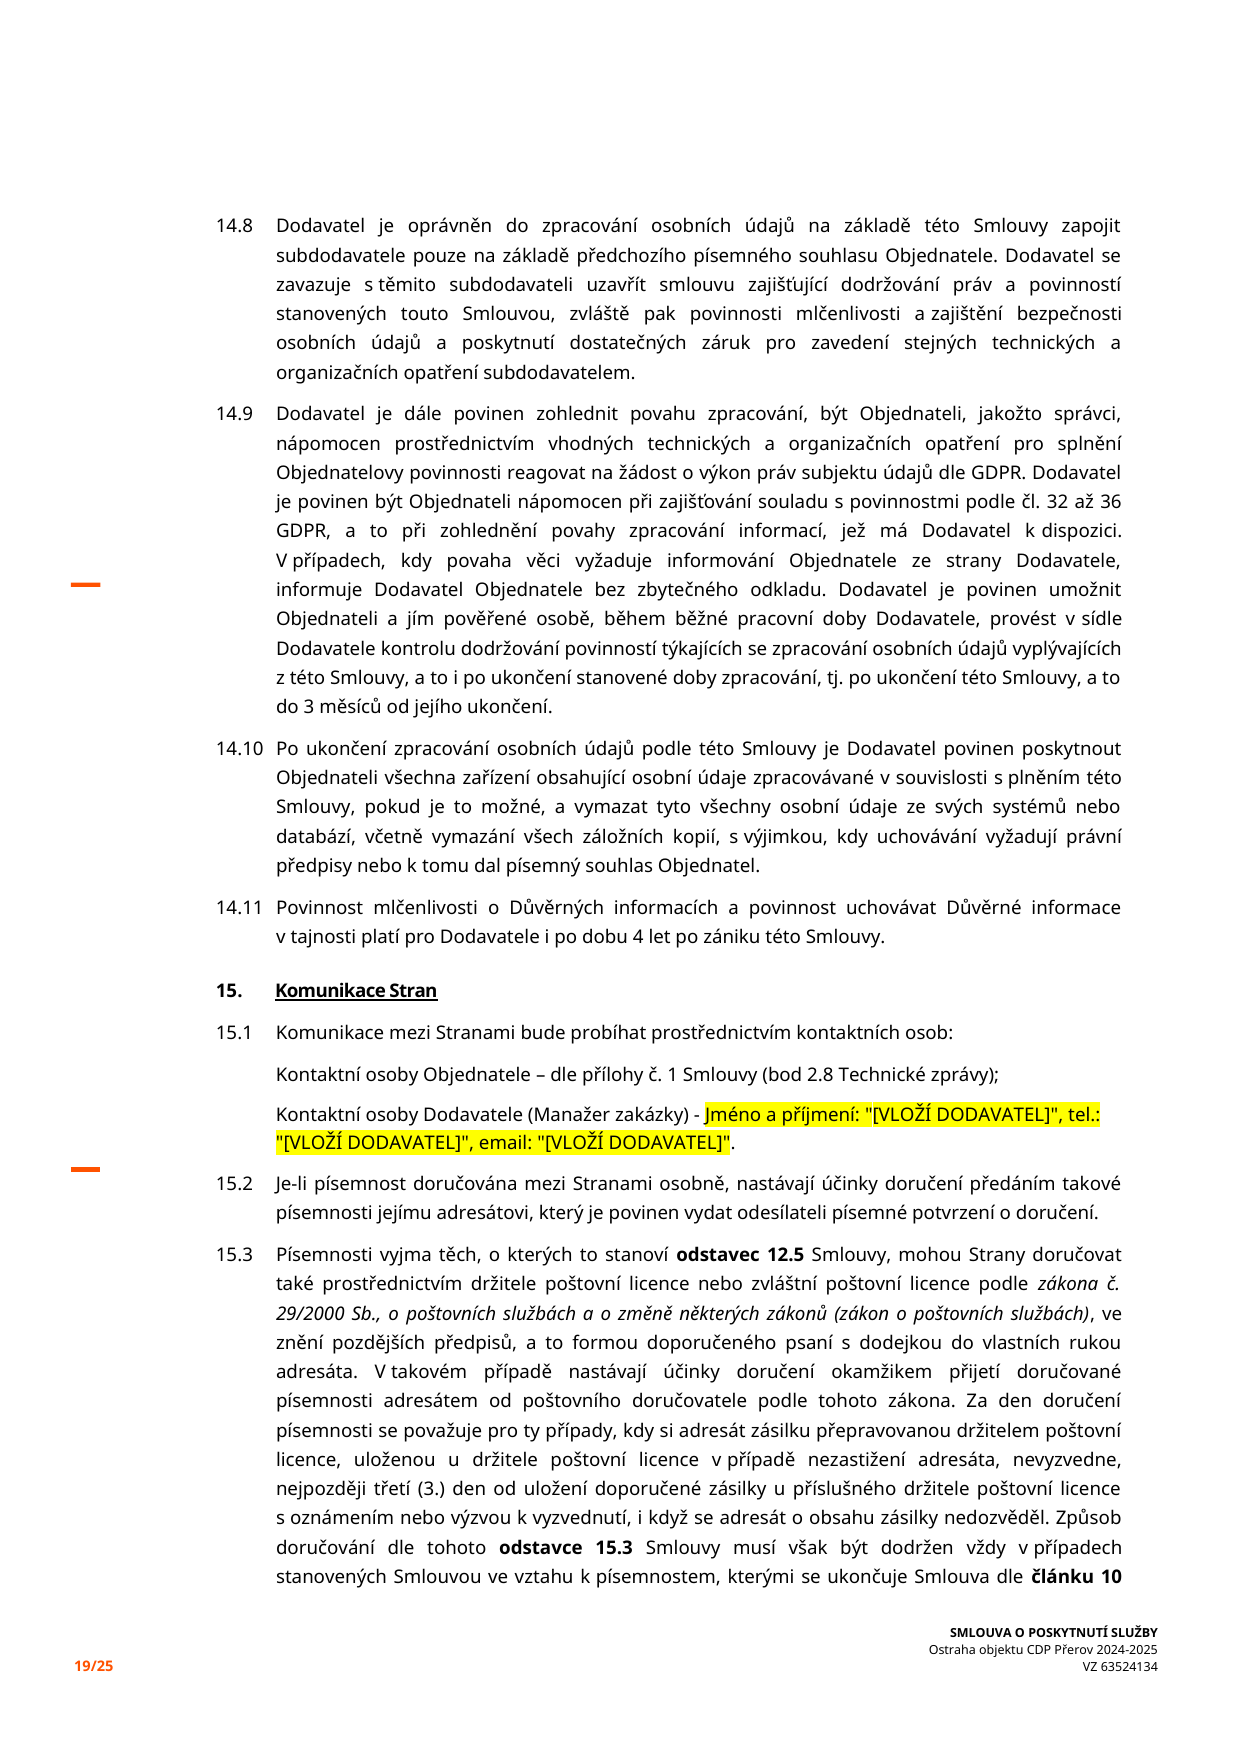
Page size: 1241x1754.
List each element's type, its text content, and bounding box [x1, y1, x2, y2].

subtitle Dodavatel je dále povinen zohlednit povahu zpracování, být Objednateli, jakožto správci, nápomocen prostřednictvím vhodných technických a organizačních opatření pro splnění Objednatelovy povinnosti reagovat na žádost o výkon práv subjektu údajů dle GDPR. Dodavatel je povinen být Objednateli nápomocen při zajišťování souladu s povinnostmi podle čl. 32 až 36 GDPR, a to při zohlednění povahy zpracování informací, jež má Dodavatel k dispozici. V případech, kdy povaha věci vyžaduje informování Objednatele ze strany Dodavatele, informuje Dodavatel Objednatele bez zbytečného odkladu. Dodavatel je povinen umožnit Objednateli a jím pověřené osobě, během běžné pracovní doby Dodavatele, provést v sídle Dodavatele kontrolu dodržování povinností týkajících se zpracování osobních údajů vyplývajících z této Smlouvy, a to i po ukončení stanovené doby zpracování, tj. po ukončení této Smlouvy, a to do 3 měsíců od jejího ukončení. [216, 401, 1122, 719]
subtitle Komunikace Stran [216, 978, 1122, 1003]
subtitle Dodavatel je oprávněn do zpracování osobních údajů na základě této Smlouvy zapojit subdodavatele pouze na základě předchozího písemného souhlasu Objednatele. Dodavatel se zavazuje s těmito subdodavateli uzavřít smlouvu zajišťující dodržování práv a povinností stanovených touto Smlouvou, zvláště pak povinnosti mlčenlivosti a zajištění bezpečnosti osobních údajů a poskytnutí dostatečných záruk pro zavedení stejných technických a organizačních opatření subdodavatelem. [216, 213, 1122, 384]
list Komunikace mezi Stranami bude probíhat prostřednictvím kontaktních osob: [216, 1019, 1122, 1045]
list Je-li písemnost doručována mezi Stranami osobně, nastávají účinky doručení předáním takové písemnosti jejímu adresátovi, který je povinen vydat odesílateli písemné potvrzení o doručení. [216, 1170, 1122, 1225]
subtitle Po ukončení zpracování osobních údajů podle této Smlouvy je Dodavatel povinen poskytnout Objednateli všechna zařízení obsahující osobní údaje zpracovávané v souvislosti s plněním této Smlouvy, pokud je to možné, a vymazat tyto všechny osobní údaje ze svých systémů nebo databází, včetně vymazání všech záložních kopií, s výjimkou, kdy uchovávání vyžadují právní předpisy nebo k tomu dal písemný souhlas Objednatel. [216, 735, 1122, 878]
text Kontaktní osoby Objednatele – dle přílohy č. 1 Smlouvy (bod 2.8 Technické zprávy); [276, 1061, 1122, 1087]
text Kontaktní osoby Dodavatele (Manažer zakázky) - Jméno a příjmení: "[VLOŽÍ DODAVATEL]", tel.: "[VLOŽÍ DODAVATEL]", email: "[VLOŽÍ DODAVATEL]". [276, 1102, 1122, 1155]
subtitle Povinnost mlčenlivosti o Důvěrných informacích a povinnost uchovávat Důvěrné informace v tajnosti platí pro Dodavatele i po dobu 4 let po zániku této Smlouvy. [216, 894, 1122, 949]
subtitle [216, 1241, 1122, 1589]
